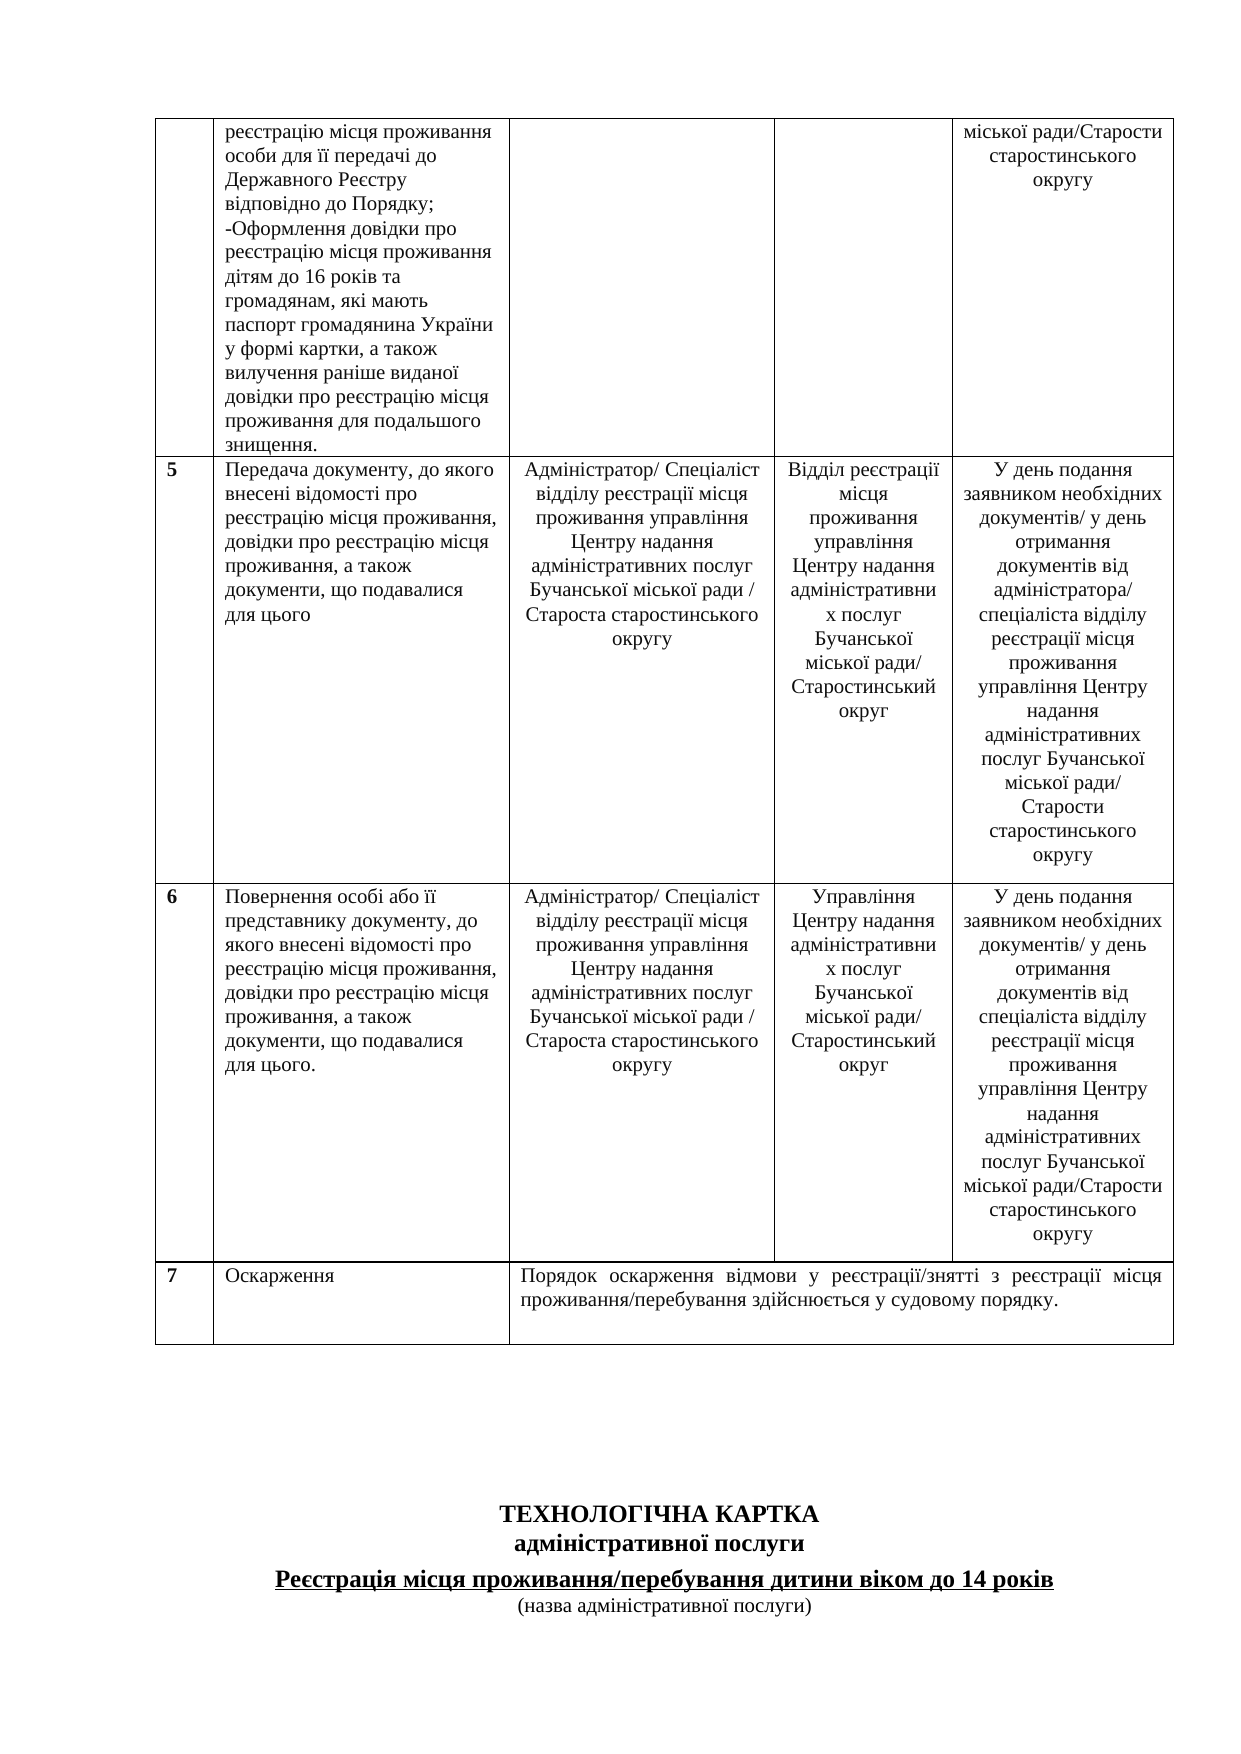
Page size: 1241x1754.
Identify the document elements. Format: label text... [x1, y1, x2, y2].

table_cell Оскарження [214, 1263, 509, 1344]
table_cell 4 [156, 119, 213, 456]
table_cell У день подання заявником необхідних документів/ у день отримання документів від спеціаліста відділу реєстрації місця проживання управління Центру надання адміністративних послуг Бучанської міської ради/Старости старостинського округу [953, 884, 1173, 1261]
table_cell 5 [156, 457, 213, 883]
table_cell Управління Центру надання адміністративних послуг Бучанської міської ради/ Старостинський округ [775, 884, 952, 1261]
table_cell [953, 119, 1173, 456]
table_cell 7 [156, 1263, 213, 1344]
text адміністративної послуги [354, 1528, 964, 1556]
text (назва адміністративної послуги) [177, 1592, 1152, 1617]
table_cell Передача документу, до якого внесені відомості про реєстрацію місця проживання, довідки про реєстрацію місця проживання, а також документи, що подавалися для цього [214, 457, 509, 883]
text Реєстрація місця проживання/перебування дитини віком до 14 років [177, 1564, 1152, 1592]
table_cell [775, 119, 952, 456]
table_cell Відділ реєстрації місця проживання управління Центру надання адміністративних послуг Бучанської міської ради/ Старостинський округ [775, 457, 952, 883]
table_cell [214, 119, 509, 456]
table_cell 6 [156, 884, 213, 1261]
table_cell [510, 119, 774, 456]
table_cell Порядок оскарження відмови у реєстрації/знятті з реєстрації місця проживання/перебування здійснюється у судовому порядку. [510, 1263, 1173, 1344]
table_cell Повернення особі або її представнику документу, до якого внесені відомості про реєстрацію місця проживання, довідки про реєстрацію місця проживання, а також документи, що подавалися для цього. [214, 884, 509, 1261]
text ТЕХНОЛОГІЧНА КАРТКА [354, 1499, 964, 1528]
